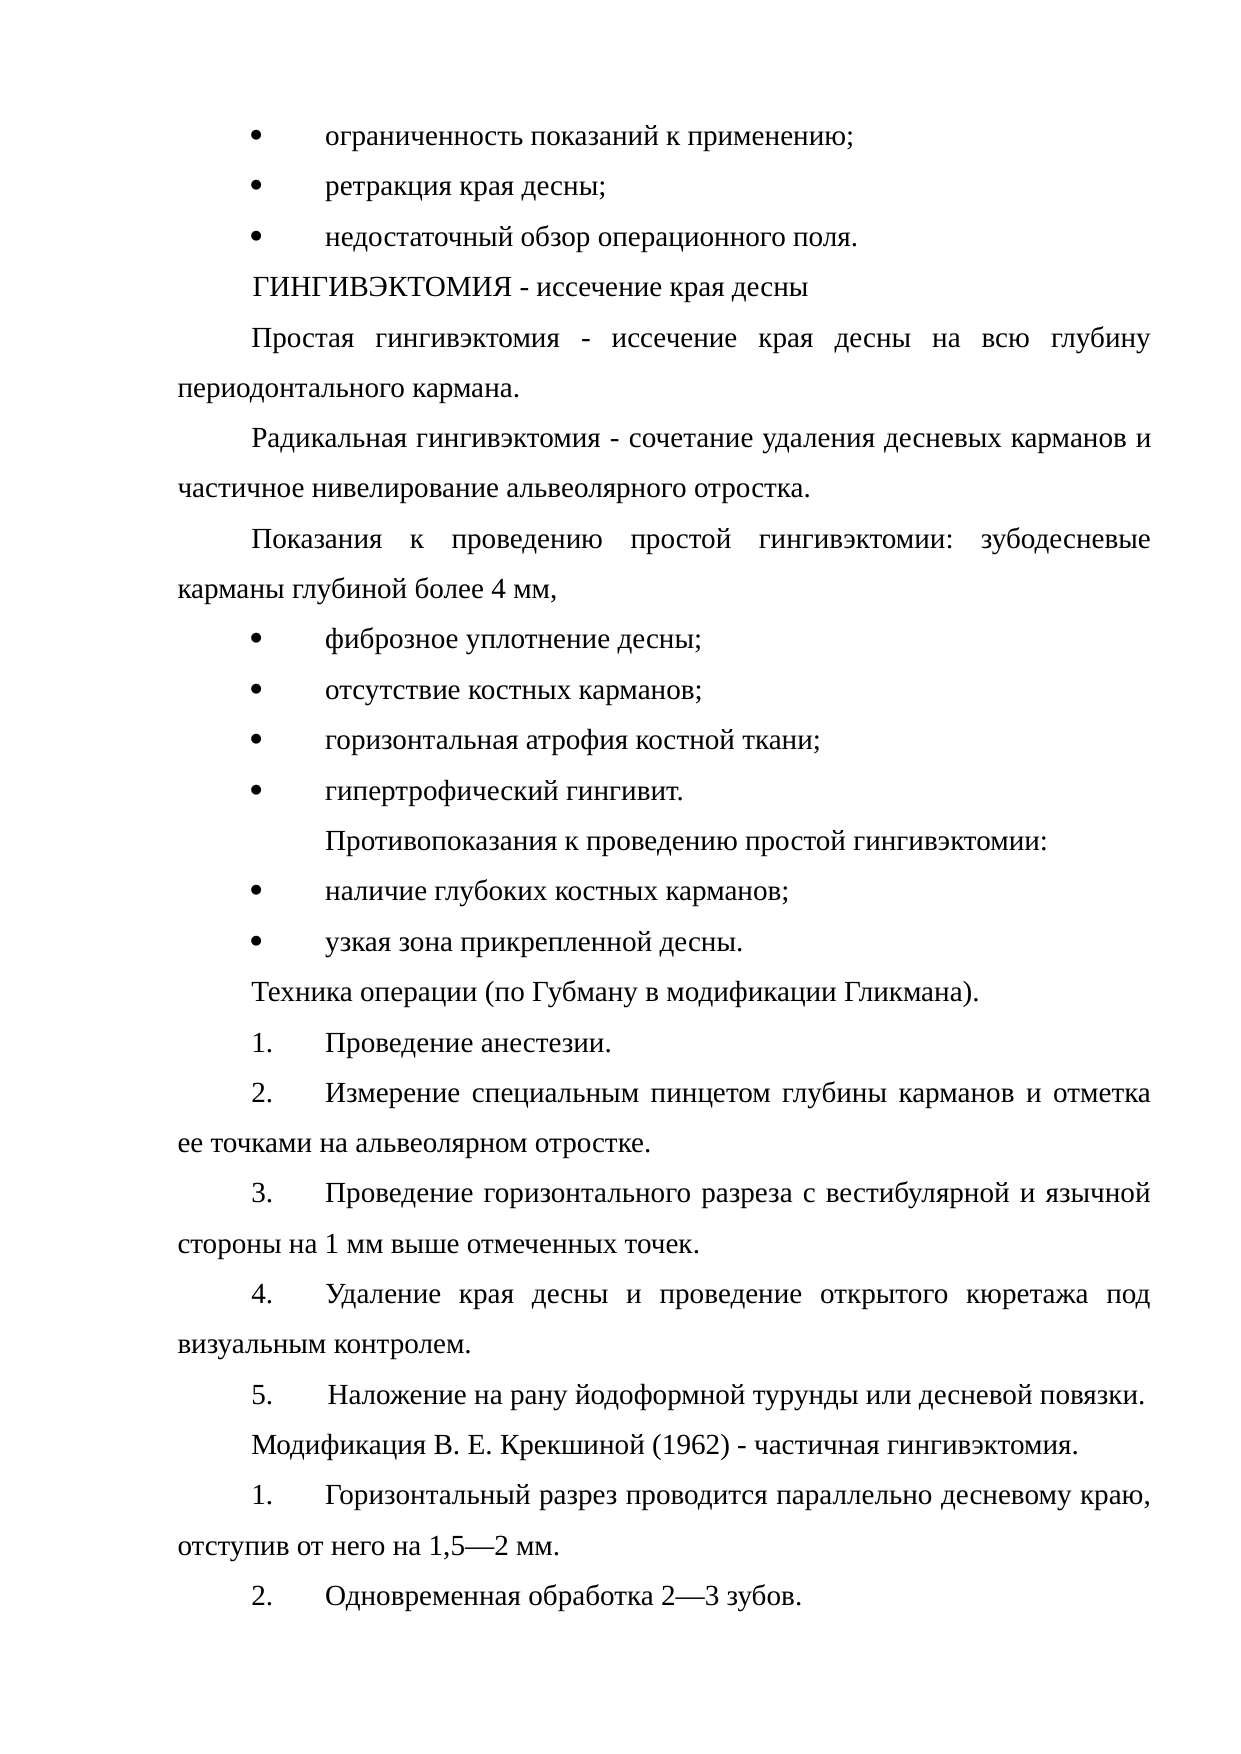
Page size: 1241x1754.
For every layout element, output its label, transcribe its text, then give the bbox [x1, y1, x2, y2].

list наличие глубоких костных карманов; [177, 873, 1152, 907]
text Радикальная гингивэктомия - сочетание удаления десневых карманов и частичное нивелирование альвеолярного отростка. [177, 420, 1152, 504]
subtitle ГИНГИВЭКТОМИЯ - иссечение края десны [177, 269, 1152, 303]
list недостаточный обзор операционного поля. [177, 219, 1152, 253]
text Техника операции (по Губману в модификации Гликмана). [177, 974, 1152, 1008]
text Модификация В. Е. Крекшиной (1962) - частичная гингивэктомия. [177, 1427, 1152, 1461]
list Удаление края десны и проведение открытого кюретажа под визуальным контролем. [177, 1276, 1152, 1360]
list ограниченность показаний к применению; [177, 118, 1152, 152]
text Простая гингивэктомия - иссечение края десны на всю глубину периодонтального кармана. [177, 320, 1152, 403]
subtitle Противопоказания к проведению простой гингивэктомии: [177, 823, 1152, 857]
list узкая зона прикрепленной десны. [177, 924, 1152, 958]
list ретракция края десны; [177, 168, 1152, 202]
list гипертрофический гингивит. [177, 773, 1152, 806]
list Горизонтальный разрез проводится параллельно десневому краю, отступив от него на 1,5—2 мм. [177, 1477, 1152, 1561]
text Показания к проведению простой гингивэктомии: зубодесневые карманы глубиной более 4 мм, [177, 521, 1152, 605]
text 5. Наложение на рану йодоформной турунды или десневой повязки. [177, 1377, 1152, 1410]
list фиброзное уплотнение десны; [177, 622, 1152, 655]
list Измерение специальным пинцетом глубины карманов и отметка ее точками на альвеолярном отростке. [177, 1075, 1152, 1159]
list Одновременная обработка 2—3 зубов. [177, 1578, 1152, 1612]
list горизонтальная атрофия костной ткани; [177, 722, 1152, 756]
list Проведение анестезии. [177, 1025, 1152, 1058]
list Проведение горизонтального разреза с вестибулярной и язычной стороны на 1 мм выше отмеченных точек. [177, 1176, 1152, 1259]
list отсутствие костных карманов; [177, 672, 1152, 706]
